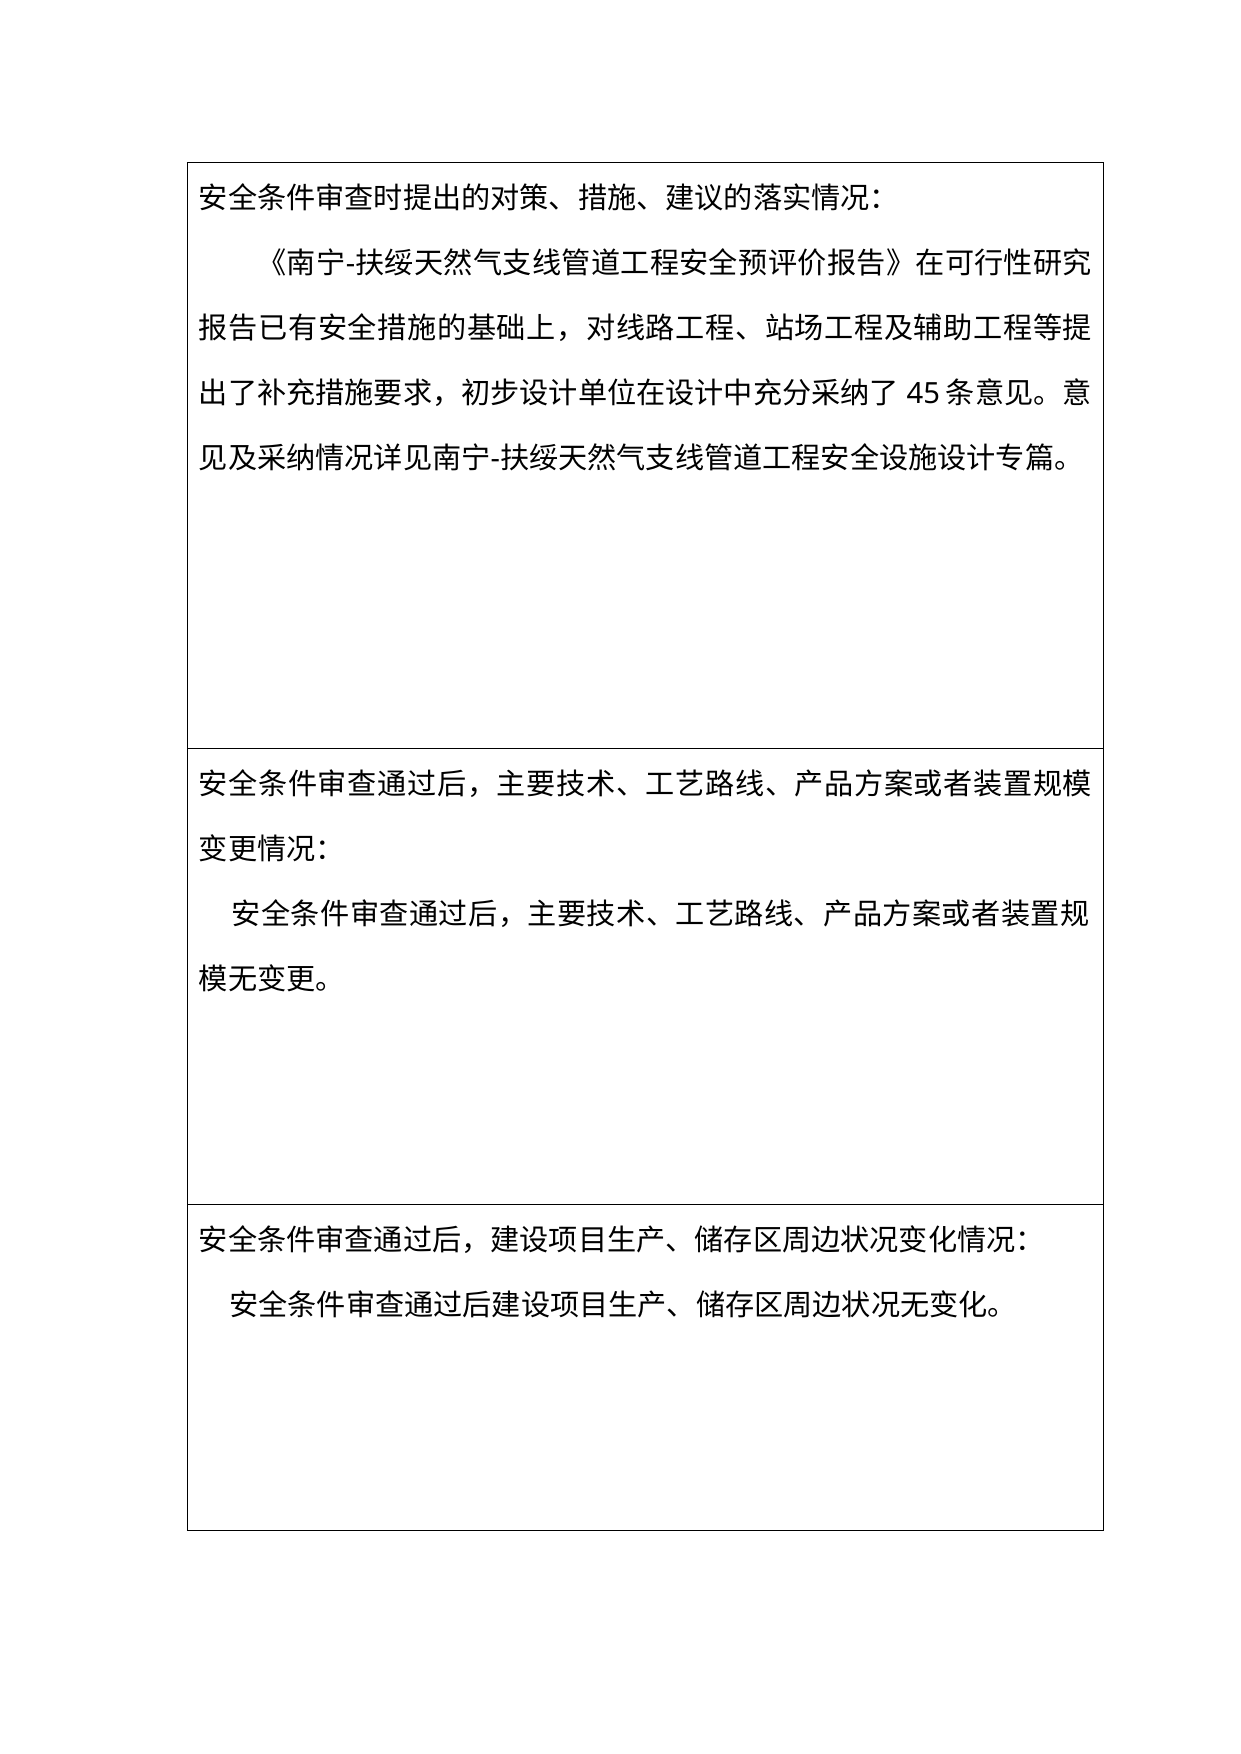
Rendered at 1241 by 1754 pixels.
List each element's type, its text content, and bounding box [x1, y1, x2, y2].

table_cell 安全条件审查通过后，建设项目生产、储存区周边状况变化情况： 安全条件审查通过后建设项目生产、储存区周边状况无变化。 [188, 1205, 1103, 1530]
table_cell 安全条件审查通过后，主要技术、工艺路线、产品方案或者装置规模变更情况： 安全条件审查通过后，主要技术、工艺路线、产品方案或者装置规模无变更。 [188, 749, 1103, 1204]
table_cell 安全条件审查时提出的对策、措施、建议的落实情况： 《南宁-扶绥天然气支线管道工程安全预评价报告》在可行性研究报告已有安全措施的基础上，对线路工程、站场工程及辅助工程等提出了补充措施要求，初步设计单位在设计中充分采纳了45条意见。意见及采纳情况详见南宁-扶绥天然气支线管道工程安全设施设计专篇。 [188, 163, 1103, 748]
